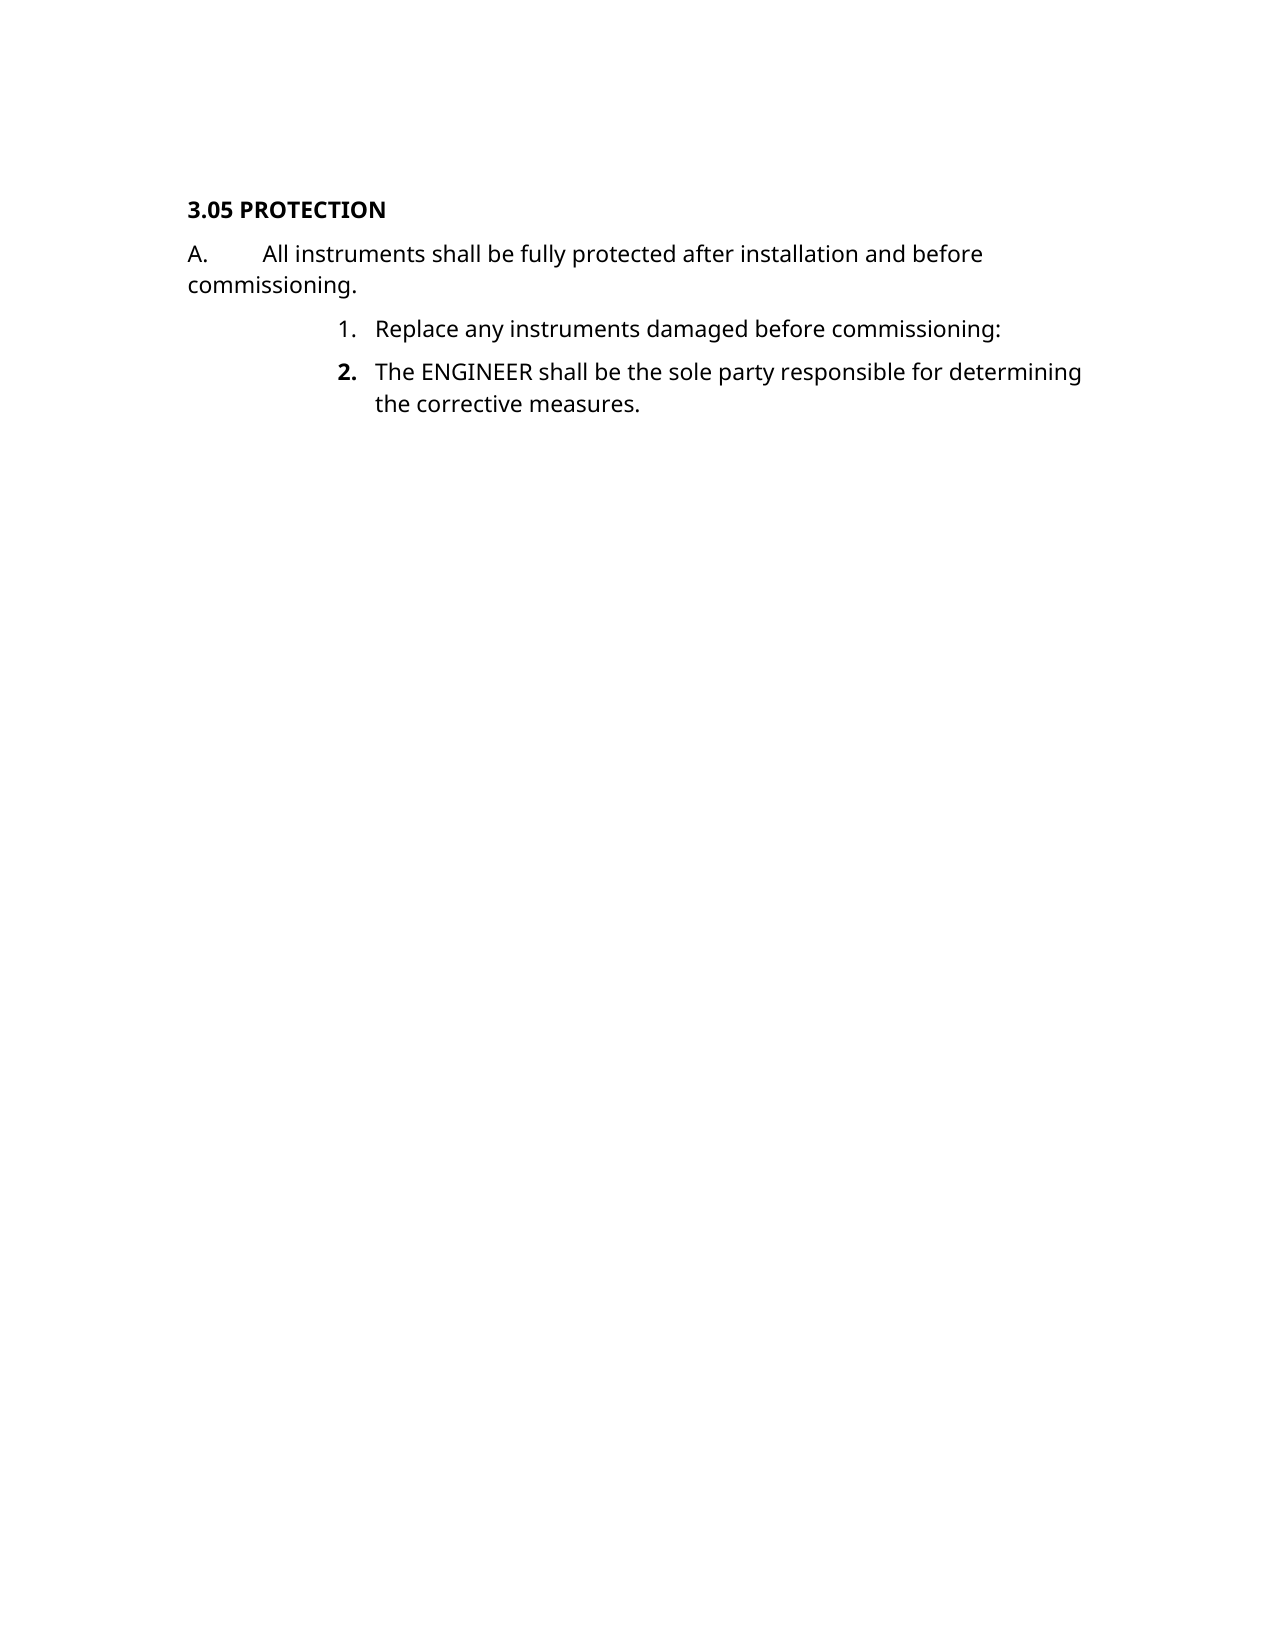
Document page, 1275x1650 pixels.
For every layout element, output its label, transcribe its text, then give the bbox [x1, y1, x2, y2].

list All instruments shall be fully protected after installation and before commissioning. [187, 237, 1087, 300]
list The ENGINEER shall be the sole party responsible for determining the corrective measures. [337, 356, 1087, 419]
list Replace any instruments damaged before commissioning: [337, 312, 1087, 344]
list 3.05 PROTECTION [187, 194, 1087, 225]
